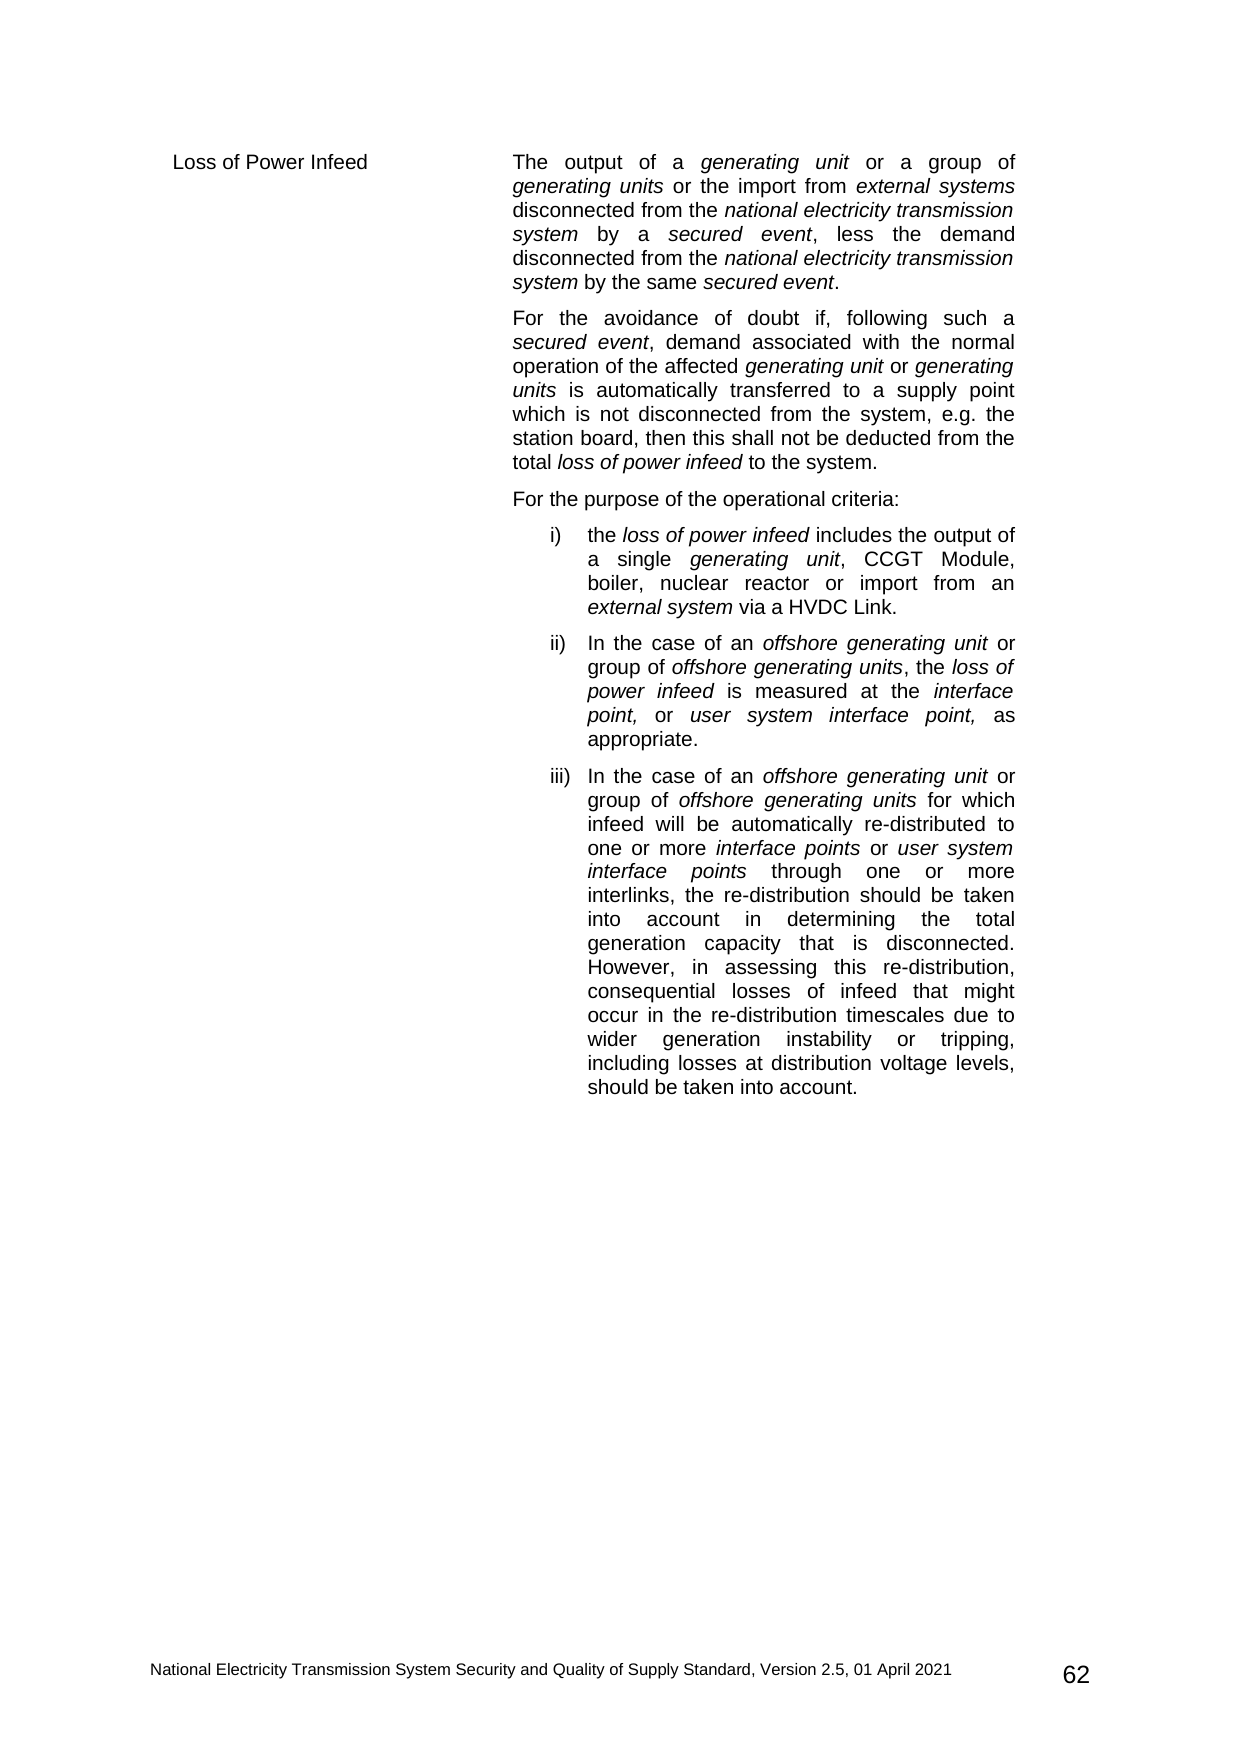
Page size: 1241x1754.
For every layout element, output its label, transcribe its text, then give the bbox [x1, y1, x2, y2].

table_cell The output of a generating unit or a group of generating units or the import from external systems disconnected from the national electricity transmission system by a secured event, less the demand disconnected from the national electricity transmission system by the same secured event. For the avoidance of doubt if, following such a secured event, demand associated with the normal operation of the affected generating unit or generating units is automatically transferred to a supply point which is not disconnected from the system, e.g. the station board, then this shall not be deducted from the total loss of power infeed to the system. For the purpose of the operational criteria: the loss of power infeed includes the output of a single generating unit, CCGT Module, boiler, nuclear reactor or import from an external system via a HVDC Link. In the case of an offshore generating unit or group of offshore generating units, the loss of power infeed is measured at the interface point, or user system interface point, as appropriate. In the case of an offshore generating unit or group of offshore generating units for which infeed will be automatically re-distributed to one or more interface points or user system interface points through one or more interlinks, the re-distribution should be taken into account in determining the total generation capacity that is disconnected. However, in assessing this re-distribution, consequential losses of infeed that might occur in the re-distribution timescales due to wider generation instability or tripping, including losses at distribution voltage levels, should be taken into account. [501, 150, 1027, 1111]
table_cell Loss of Power Infeed [161, 150, 501, 1111]
